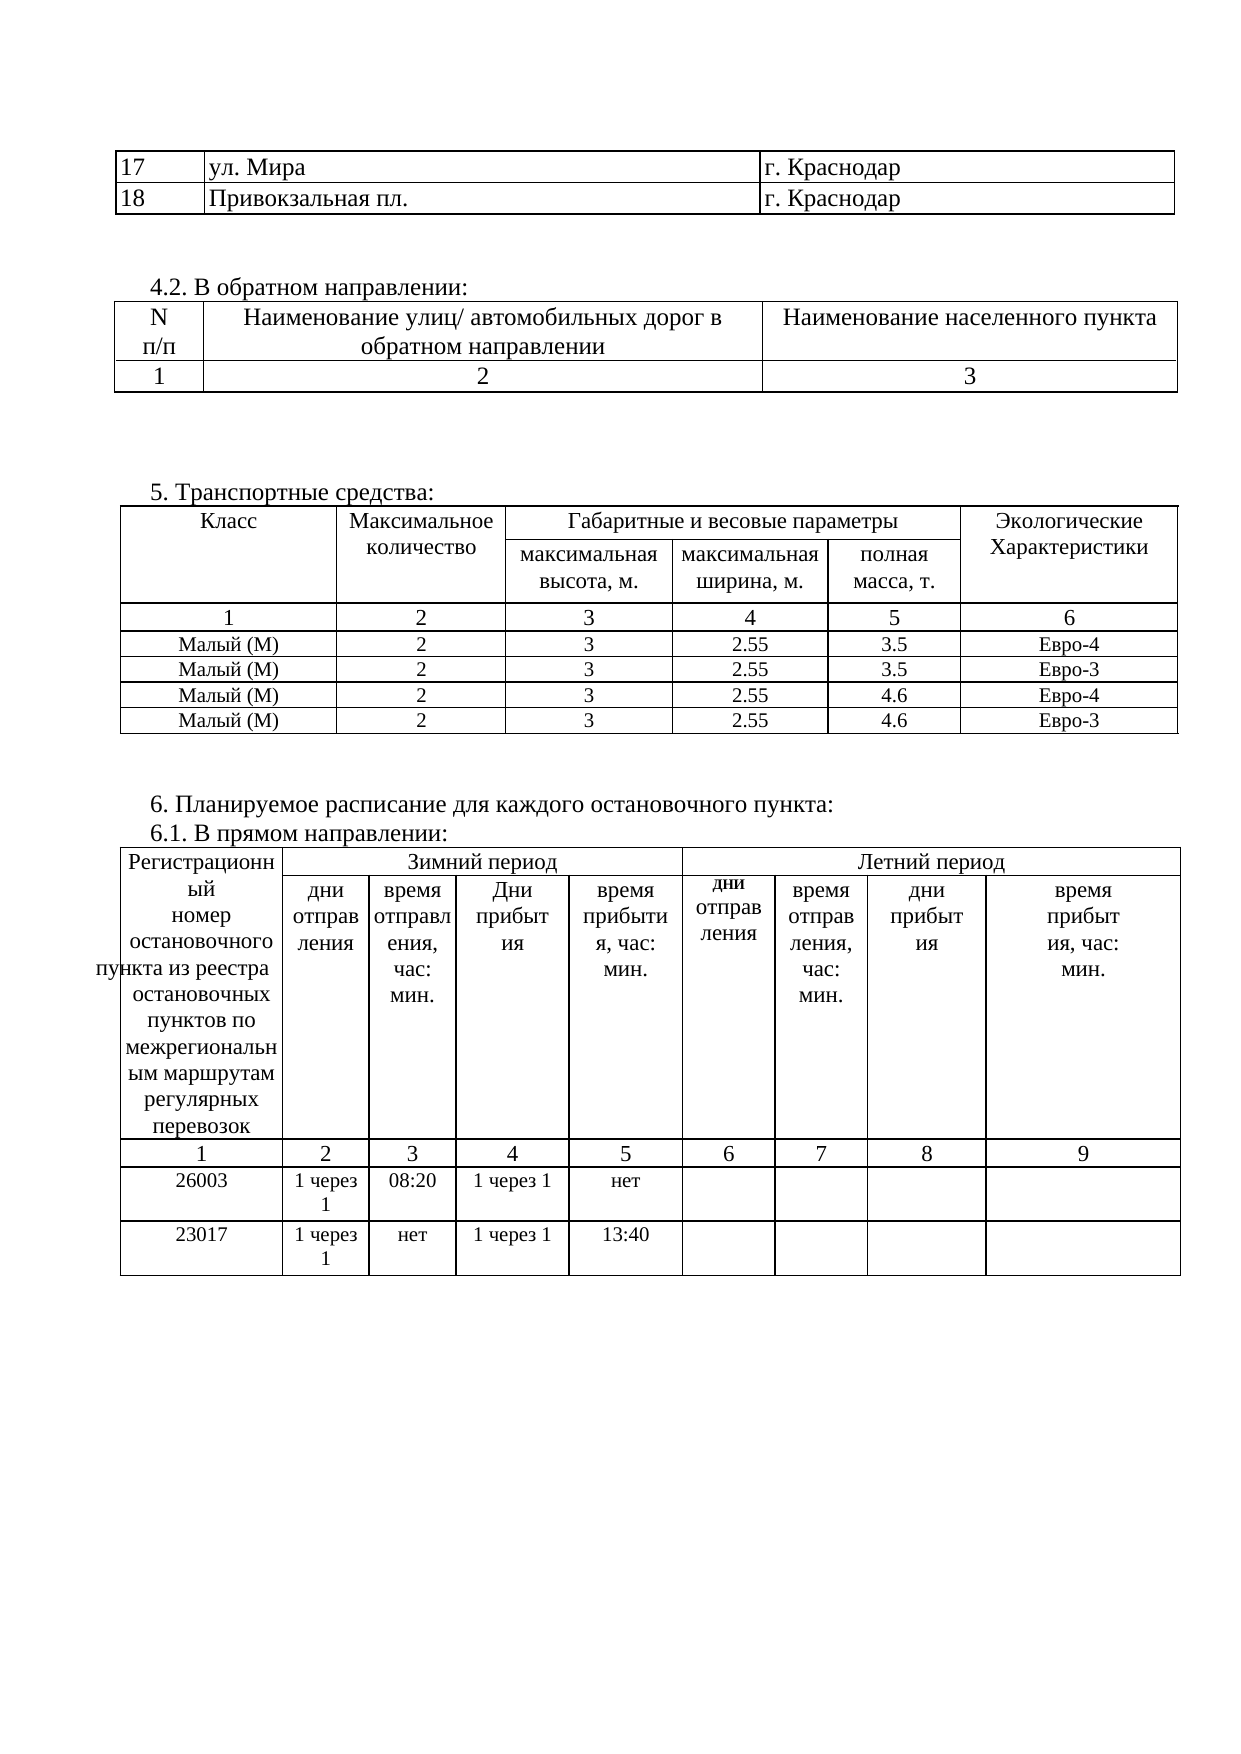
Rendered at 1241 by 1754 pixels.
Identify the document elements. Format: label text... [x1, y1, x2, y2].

table_cell 2.55 [673, 657, 827, 681]
table_cell 1 [121, 1140, 282, 1166]
table_cell 4 [457, 1140, 568, 1166]
table_cell 1 через 1 [283, 1168, 368, 1220]
table_cell Малый (М) [121, 657, 336, 681]
table_cell 4.6 [829, 683, 960, 707]
table_cell Малый (М) [121, 632, 336, 656]
table_cell Евро-3 [961, 708, 1177, 732]
table_cell Дни прибыт ия [457, 876, 568, 1138]
table_cell [776, 1168, 867, 1220]
table_header Класс [121, 507, 336, 602]
table_cell дни прибыт ия [868, 876, 985, 1138]
table_cell 2 [337, 657, 505, 681]
table_cell [987, 1168, 1180, 1220]
table_header Наименование населенного пункта [763, 302, 1177, 360]
table_cell 3.5 [829, 657, 960, 681]
table_cell 4 [673, 604, 827, 630]
table_cell время прибыт ия, час: мин. [987, 876, 1180, 1138]
table_cell время отправ ления, час: мин. [776, 876, 867, 1138]
table_cell 6 [961, 604, 1177, 630]
table_cell [683, 1222, 774, 1275]
table_cell 3 [506, 708, 672, 732]
table_cell время отправл ения, час: мин. [370, 876, 455, 1138]
table_header Зимний период [283, 848, 682, 874]
table_cell [868, 1168, 985, 1220]
table_cell [683, 1168, 774, 1220]
table_cell нет [570, 1168, 682, 1220]
table_cell ул. Мира [205, 152, 759, 181]
table_cell время прибыти я, час: мин. [570, 876, 682, 1138]
table_cell 1 [115, 361, 203, 391]
table_cell 1 через 1 [457, 1168, 568, 1220]
table_cell Привокзальная пл. [205, 183, 759, 213]
table_cell [868, 1222, 985, 1275]
table_cell 23017 [121, 1222, 282, 1275]
table_cell 3.5 [829, 632, 960, 656]
table_header N п/п [115, 302, 203, 360]
table_cell 1 через 1 [457, 1222, 568, 1275]
table_header Летний период [683, 848, 1180, 874]
table_cell 2.55 [673, 708, 827, 732]
table_cell максимальная высота, м. [506, 540, 672, 602]
text 4.2. В обратном направлении: [150, 272, 1090, 301]
table_cell 2 [283, 1140, 368, 1166]
table_header Наименование улиц/ автомобильных дорог в обратном направлении [204, 302, 762, 360]
text 6.1. В прямом направлении: [150, 818, 1090, 847]
text 6. Планируемое расписание для каждого остановочного пункта: [150, 789, 1090, 818]
table_cell 4.6 [829, 708, 960, 732]
table_cell 3 [370, 1140, 455, 1166]
table_cell 3 [506, 657, 672, 681]
table_cell 2 [204, 361, 762, 391]
table_cell 17 [117, 152, 204, 181]
table_cell 5 [570, 1140, 682, 1166]
table_cell 7 [776, 1140, 867, 1166]
text 5. Транспортные средства: [150, 477, 1090, 505]
table_cell Малый (М) [121, 708, 336, 732]
table_cell 2.55 [673, 683, 827, 707]
table_cell 3 [506, 632, 672, 656]
table_header Максимальное количество [337, 507, 505, 602]
table_cell Евро-4 [961, 683, 1177, 707]
table_cell 3 [506, 604, 672, 630]
table_cell 8 [868, 1140, 985, 1166]
table_cell г. Краснодар [761, 183, 1174, 213]
table_cell 2 [337, 604, 505, 630]
table_header Регистрационный номер остановочного пункта из реестра остановочных пунктов по межрегиональным маршрутам регулярных перевозок [121, 848, 282, 1138]
table_header Экологические Характеристики [961, 507, 1177, 602]
table_cell Евро-3 [961, 657, 1177, 681]
table_cell 3 [506, 683, 672, 707]
table_cell нет [370, 1222, 455, 1275]
table_cell Малый (М) [121, 683, 336, 707]
table_header Габаритные и весовые параметры [506, 507, 960, 539]
table_cell полная масса, т. [829, 540, 960, 602]
table_cell 1 [121, 604, 336, 630]
table_cell 08:20 [370, 1168, 455, 1220]
table_cell 2 [337, 683, 505, 707]
table_cell Евро-4 [961, 632, 1177, 656]
table_cell 3 [763, 360, 1177, 391]
table_cell 5 [829, 604, 960, 630]
table_cell [987, 1222, 1180, 1275]
table_cell 2 [337, 708, 505, 732]
table_cell 26003 [121, 1168, 282, 1220]
table_cell ДНИ отправ ления [683, 876, 774, 1138]
table_cell г. Краснодар [761, 152, 1174, 181]
table_cell 1 через 1 [283, 1222, 368, 1275]
table_cell 9 [987, 1140, 1180, 1166]
table_cell максимальная ширина, м. [673, 540, 827, 602]
table_cell [776, 1222, 867, 1275]
table_cell 13:40 [570, 1222, 682, 1275]
table_cell 6 [683, 1140, 774, 1166]
table_cell дни отправ ления [283, 876, 368, 1138]
table_cell 2 [337, 632, 505, 656]
table_cell 2.55 [673, 632, 827, 656]
table_cell 18 [117, 183, 204, 213]
